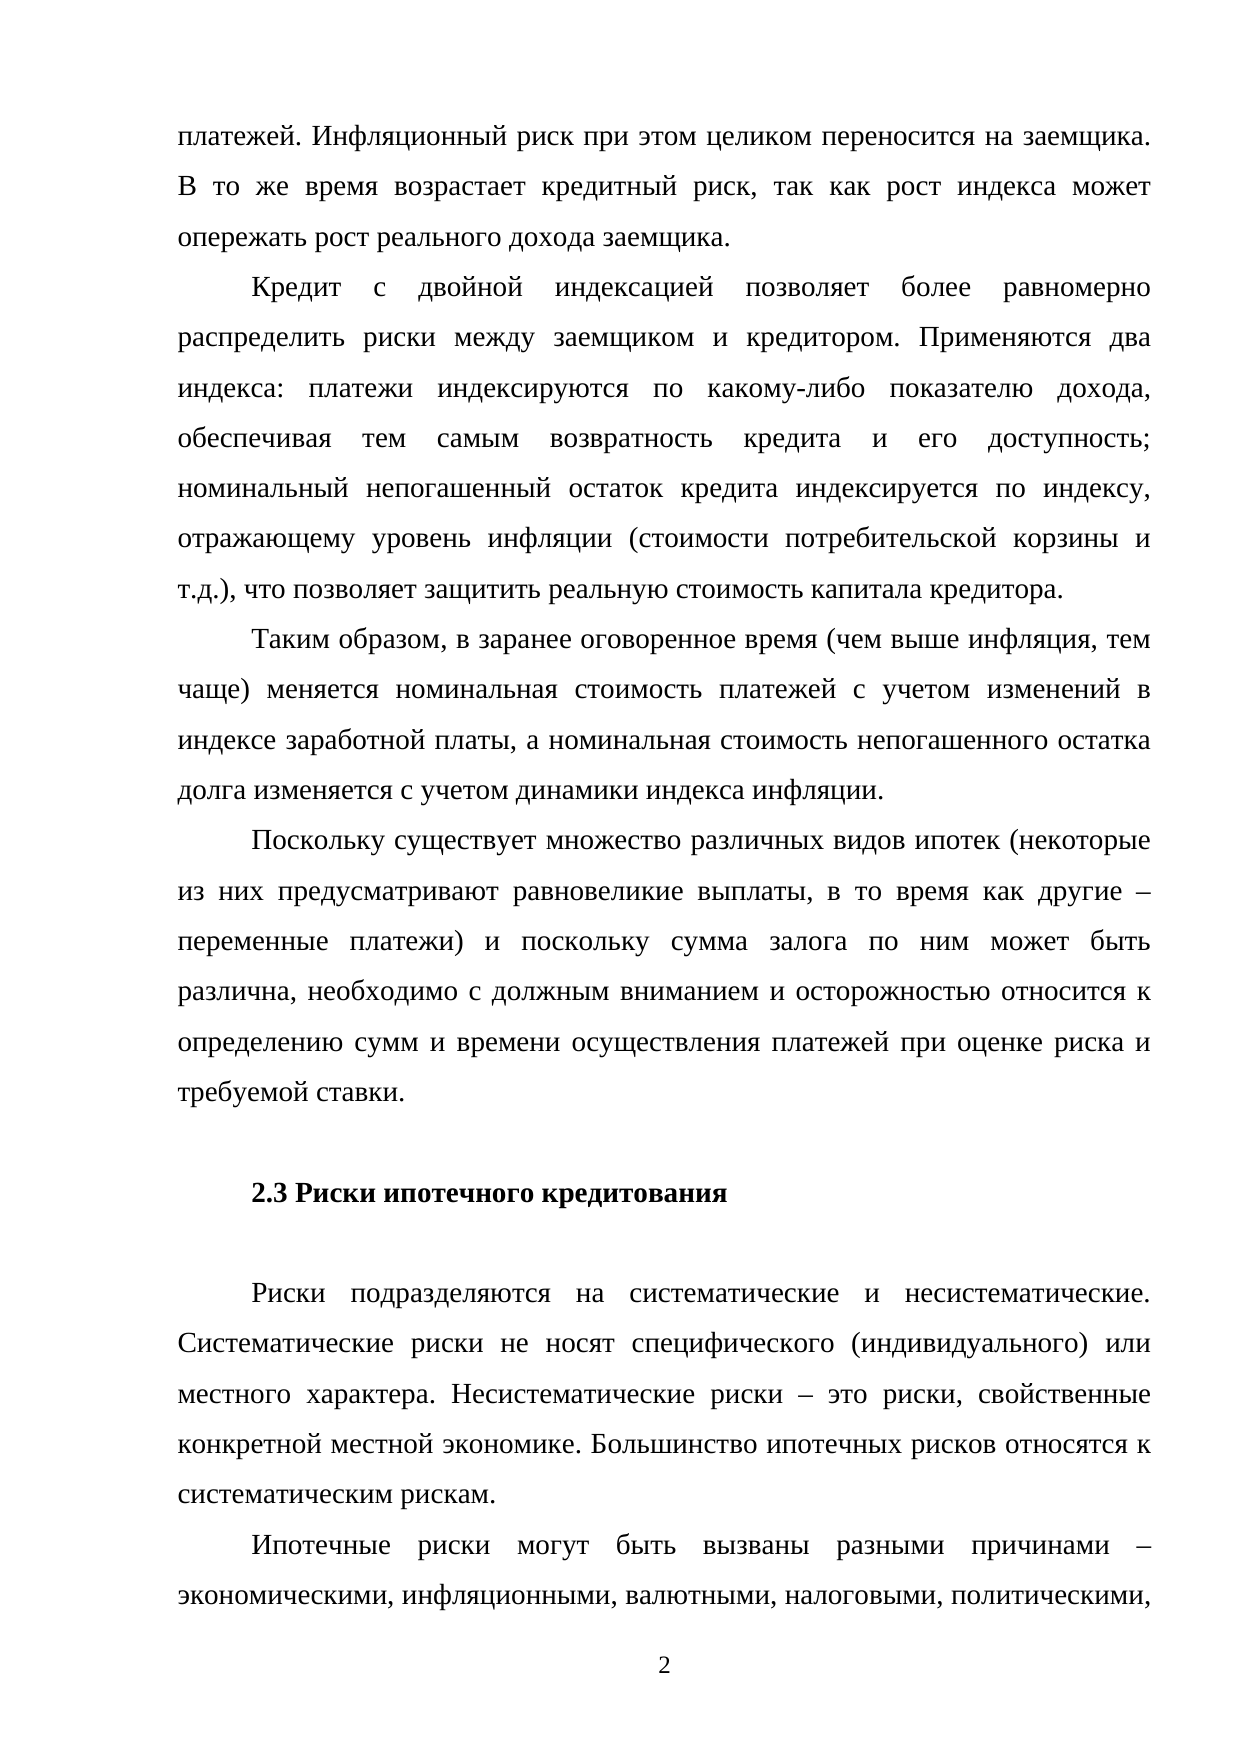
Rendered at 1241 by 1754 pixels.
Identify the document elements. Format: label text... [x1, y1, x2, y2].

text Таким образом, в заранее оговоренное время (чем выше инфляция, тем чаще) меняется номинальная стоимость платежей с учетом изменений в индексе заработной платы, а номинальная стоимость непогашенного остатка долга изменяется с учетом динамики индекса инфляции. [177, 621, 1152, 806]
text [177, 1527, 1152, 1611]
text Кредит с двойной индексацией позволяет более равномерно распределить риски между заемщиком и кредитором. Применяются два индекса: платежи индексируются по какому-либо показателю дохода, обеспечивая тем самым возвратность кредита и его доступность; номинальный непогашенный остаток кредита индексируется по индексу, отражающему уровень инфляции (стоимости потребительской корзины и т.д.), что позволяет защитить реальную стоимость капитала кредитора. [177, 269, 1152, 604]
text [177, 118, 1152, 252]
text Риски подразделяются на систематические и несистематические. Систематические риски не носят специфического (индивидуального) или местного характера. Несистематические риски – это риски, свойственные конкретной местной экономике. Большинство ипотечных рисков относятся к систематическим рискам. [177, 1275, 1152, 1510]
text Поскольку существует множество различных видов ипотек (некоторые из них предусматривают равновеликие выплаты, в то время как другие – переменные платежи) и поскольку сумма залога по ним может быть различна, необходимо с должным вниманием и осторожностью относится к определению сумм и времени осуществления платежей при оценке риска и требуемой ставки. [177, 822, 1152, 1108]
text 2.3 Риски ипотечного кредитования [177, 1175, 1152, 1208]
